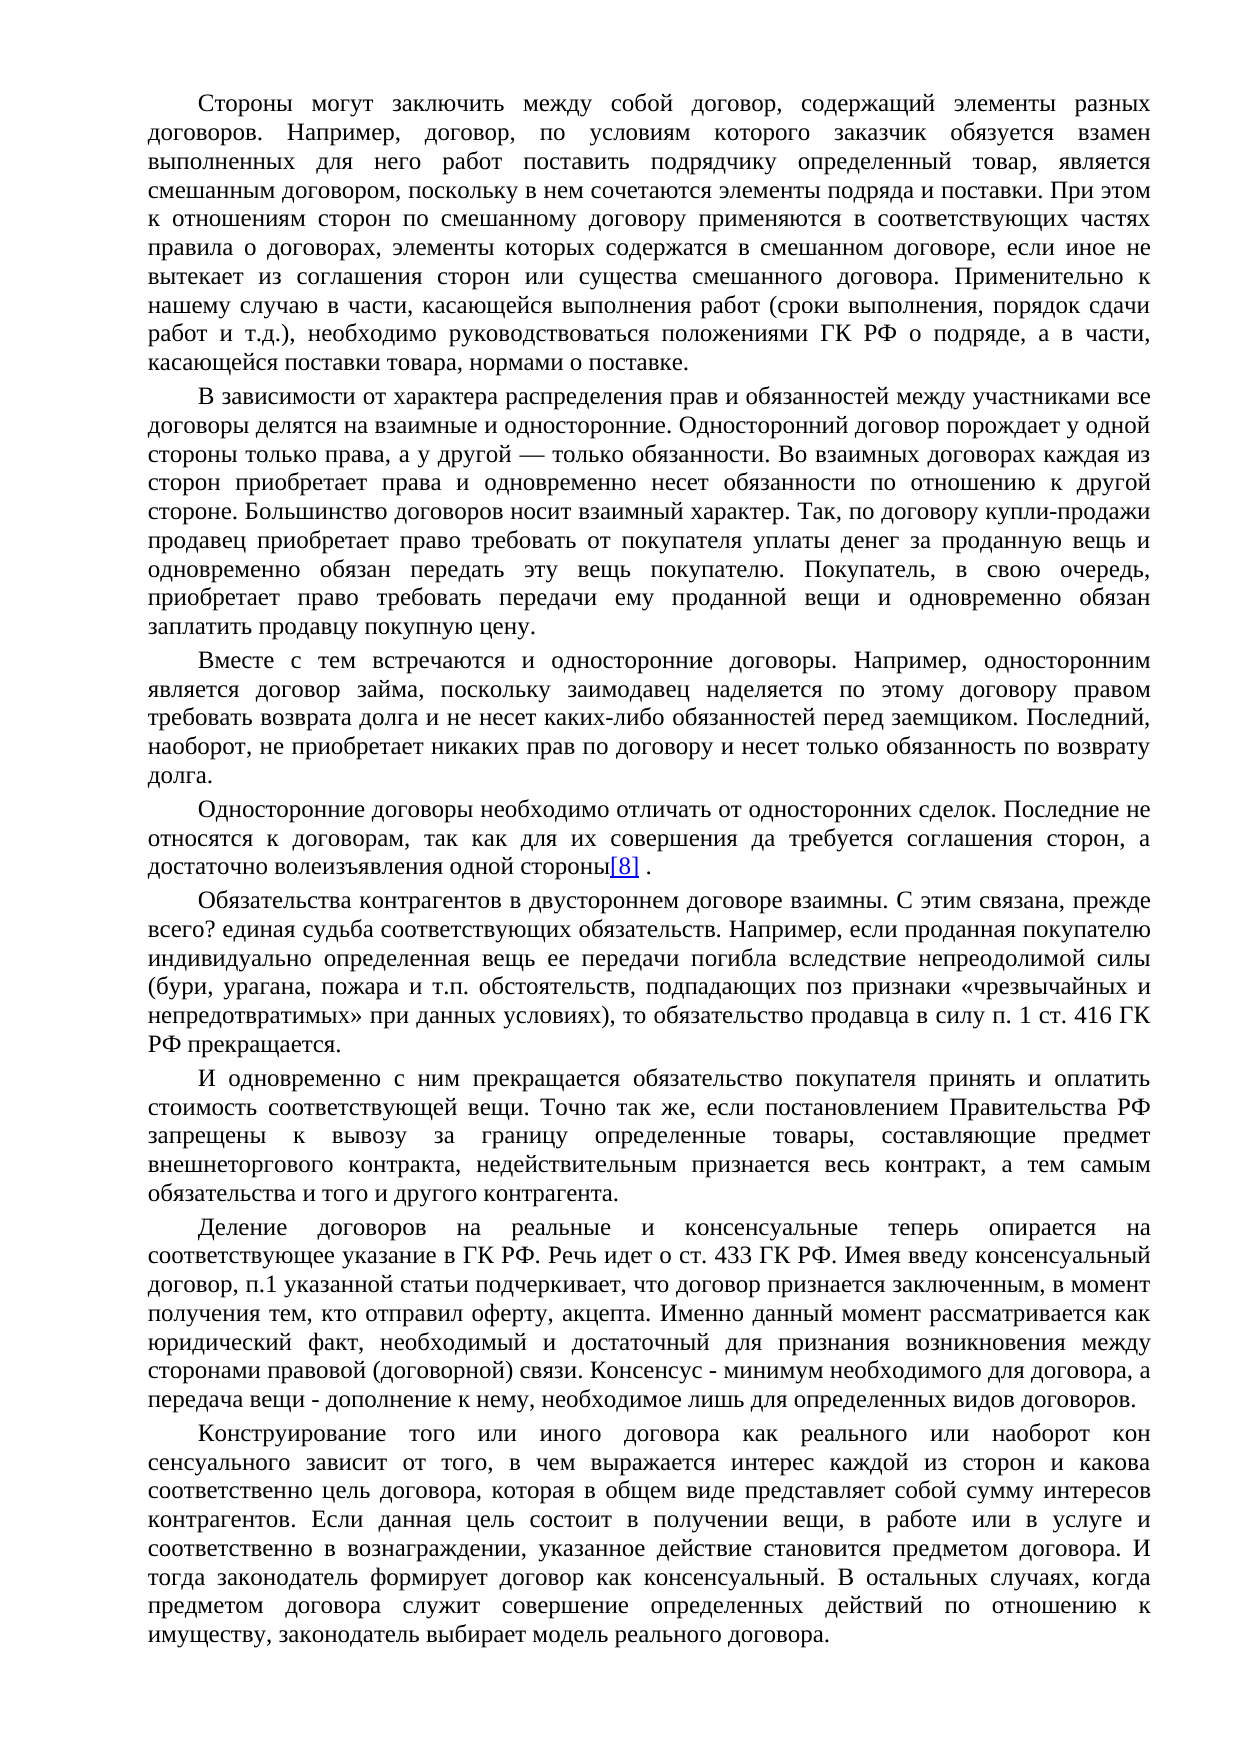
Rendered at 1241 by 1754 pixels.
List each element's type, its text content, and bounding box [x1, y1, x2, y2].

text Деление договоров на реальные и консенсуальные теперь опирается на соответствующее указание в ГК РФ. Речь идет о ст. 433 ГК РФ. Имея введу консенсуальный договор, п.1 указанной статьи подчеркивает, что договор признается заключенным, в момент получения тем, кто отправил оферту, акцепта. Именно данный момент рассматривается как юридический факт, необходимый и достаточный для признания возникновения между сторонами правовой (договорной) связи. Консенсус - минимум необходимого для договора, а передача вещи - дополнение к нему, необходимое лишь для определенных видов договоров. [148, 1212, 1152, 1413]
text Односторонние договоры необходимо отличать от односторонних сделок. Последние не относятся к договорам, так как для их совершения да требуется соглашения сторон, а достаточно волеизъявления одной стороны[8] . [148, 794, 1152, 880]
text И одновременно с ним прекращается обязательство покупателя принять и оплатить стоимость соответствующей вещи. Точно так же, если постановлением Правительства РФ запрещены к вывозу за границу определенные товары, составляющие предмет внешнеторгового контракта, недействительным признается весь контракт, а тем самым обязательства и того и другого контрагента. [148, 1063, 1152, 1207]
text Вместе с тем встречаются и односторонние договоры. Например, односторонним является договор займа, поскольку заимодавец наделяется по этому договору правом требовать возврата долга и не несет каких-либо обязанностей перед заемщиком. Последний, наоборот, не приобретает никаких прав по договору и несет только обязанность по возврату долга. [148, 645, 1152, 789]
text Стороны могут заключить между собой договор, содержащий элементы разных договоров. Например, договор, по условиям которого заказчик обязуется взамен выполненных для него работ поставить подрядчику определенный товар, является смешанным договором, поскольку в нем сочетаются элементы подряда и поставки. При этом к отношениям сторон по смешанному договору применяются в соответствующих частях правила о договорах, элементы которых содержатся в смешанном договоре, если иное не вытекает из соглашения сторон или существа смешанного договора. Применительно к нашему случаю в части, касающейся выполнения работ (сроки выполнения, порядок сдачи работ и т.д.), необходимо руководствоваться положениями ГК РФ о подряде, а в части, касающейся поставки товара, нормами о поставке. [148, 88, 1152, 376]
text Конструирование того или иного договора как реального или наоборот кон сенсуального зависит от того, в чем выражается интерес каждой из сторон и какова соответственно цель договора, которая в общем виде представляет собой сумму интересов контрагентов. Если данная цель состоит в получении вещи, в работе или в услуге и соответственно в вознаграждении, указанное действие становится предметом договора. И тогда законодатель формирует договор как консенсуальный. В остальных случаях, когда предметом договора служит совершение определенных действий по отношению к имуществу, законодатель выбирает модель реального договора. [148, 1418, 1152, 1648]
text В зависимости от характера распределения прав и обязанностей между участниками все договоры делятся на взаимные и односторонние. Односторонний договор порождает у одной стороны только права, а у другой — только обязанности. Во взаимных договорах каждая из сторон приобретает права и одновременно несет обязанности по отношению к другой стороне. Большинство договоров носит взаимный характер. Так, по договору купли-продажи продавец приобретает право требовать от покупателя уплаты денег за проданную вещь и одновременно обязан передать эту вещь покупателю. Покупатель, в свою очередь, приобретает право требовать передачи ему проданной вещи и одновременно обязан заплатить продавцу покупную цену. [148, 381, 1152, 640]
text Обязательства контрагентов в двустороннем договоре взаимны. С этим связана, прежде всего? единая судьба соответствующих обязательств. Например, если проданная покупателю индивидуально определенная вещь ее передачи погибла вследствие непреодолимой силы (бури, урагана, пожара и т.п. обстоятельств, подпадающих поз признаки «чрезвычайных и непредотвратимых» при данных условиях), то обязательство продавца в силу п. 1 ст. 416 ГК РФ прекращается. [148, 885, 1152, 1058]
